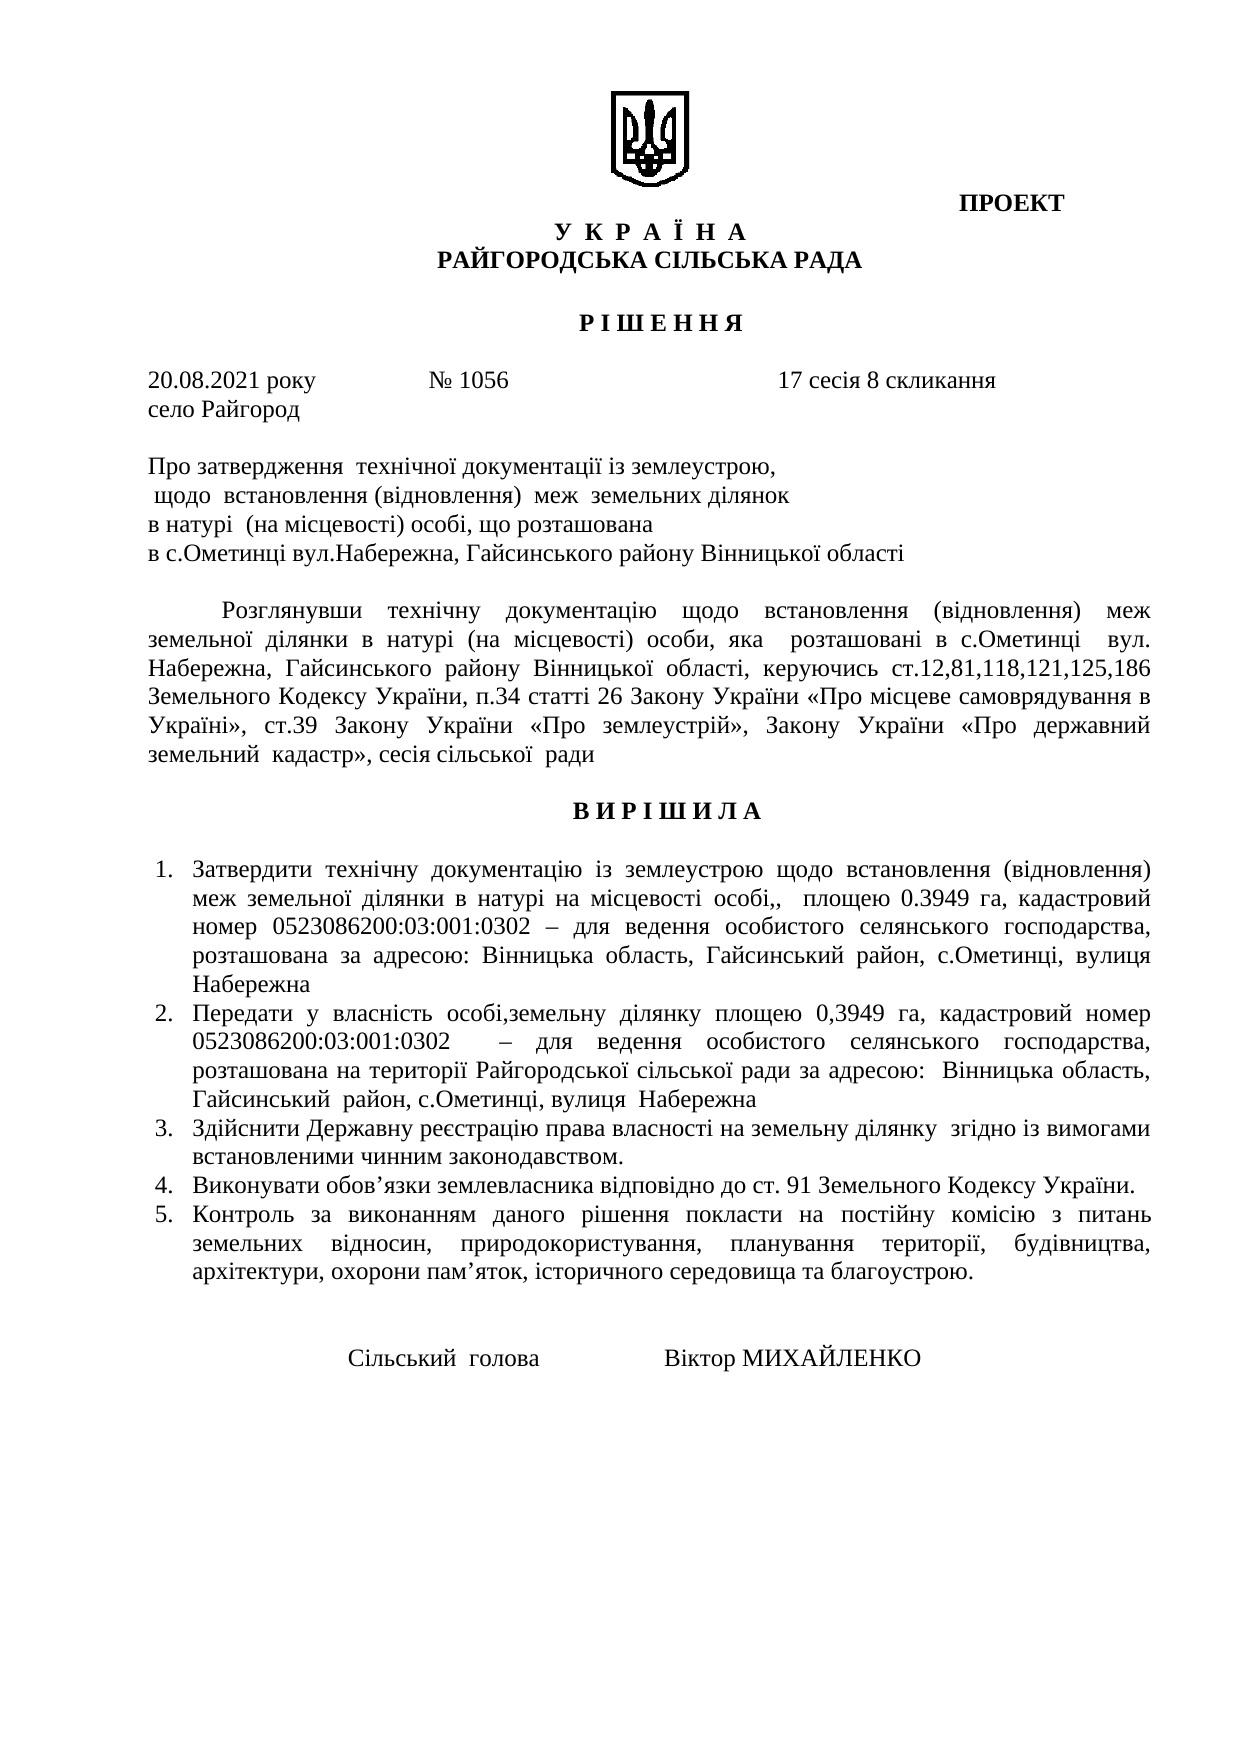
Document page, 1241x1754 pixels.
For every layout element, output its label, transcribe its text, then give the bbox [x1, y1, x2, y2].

text В И Р І Ш И Л А [148, 796, 1152, 825]
text в с.Ометинці вул.Набережна, Гайсинського району Вінницької області [148, 538, 1152, 566]
text ПРОЕКТ [148, 88, 1152, 217]
text У К Р А Ї Н А [148, 217, 1152, 245]
text Р І Ш Е Н Н Я [443, 308, 1152, 336]
text РАЙГОРОДСЬКА СІЛЬСЬКА РАДА [148, 245, 1152, 274]
list Контроль за виконанням даного рішення покласти на постійну комісію з питань земельних відносин, природокористування, планування території, будівництва, архітектури, охорони пам’яток, історичного середовища та благоустрою. [154, 1199, 1152, 1285]
text 20.08.2021 року № 1056 17 cесія 8 скликання [148, 365, 1152, 394]
text в натурі (на місцевості) особі, що розташована [148, 509, 1152, 538]
text Сільський голова Віктор МИХАЙЛЕНКО [148, 1343, 1152, 1371]
picture [609, 88, 690, 188]
text село Райгород [148, 394, 1152, 423]
list Здійснити Державну реєстрацію права власності на земельну ділянку згідно із вимогами встановленими чинним законодавством. [154, 1113, 1152, 1170]
list Затвердити технічну документацію із землеустрою щодо встановлення (відновлення) меж земельної ділянки в натурі на місцевості особі,, площею 0.3949 га, кадастровий номер 0523086200:03:001:0302 – для ведення особистого селянського господарства, розташована за адресою: Вінницька область, Гайсинський район, с.Ометинці, вулиця Набережна [154, 854, 1152, 998]
text щодо встановлення (відновлення) меж земельних ділянок [148, 480, 1152, 509]
list Виконувати обов’язки землевласника відповідно до ст. 91 Земельного Кодексу України. [154, 1170, 1152, 1199]
text Розглянувши технічну документацію щодо встановлення (відновлення) меж земельної ділянки в натурі (на місцевості) особи, яка розташовані в с.Ометинці вул. Набережна, Гайсинського району Вінницької області, керуючись ст.12,81,118,121,125,186 Земельного Кодексу України, п.34 статті 26 Закону України «Про місцеве самоврядування в Україні», ст.39 Закону України «Про землеустрій», Закону України «Про державний земельний кадастр», сесія сільської ради [148, 595, 1152, 768]
text Про затвердження технічної документації із землеустрою, [148, 451, 1152, 480]
list Передати у власність особі,земельну ділянку площею 0,3949 га, кадастровий номер 0523086200:03:001:0302 – для ведення особистого селянського господарства, розташована на території Райгородської сільської ради за адресою: Вінницька область, Гайсинський район, с.Ометинці, вулиця Набережна [154, 998, 1152, 1113]
